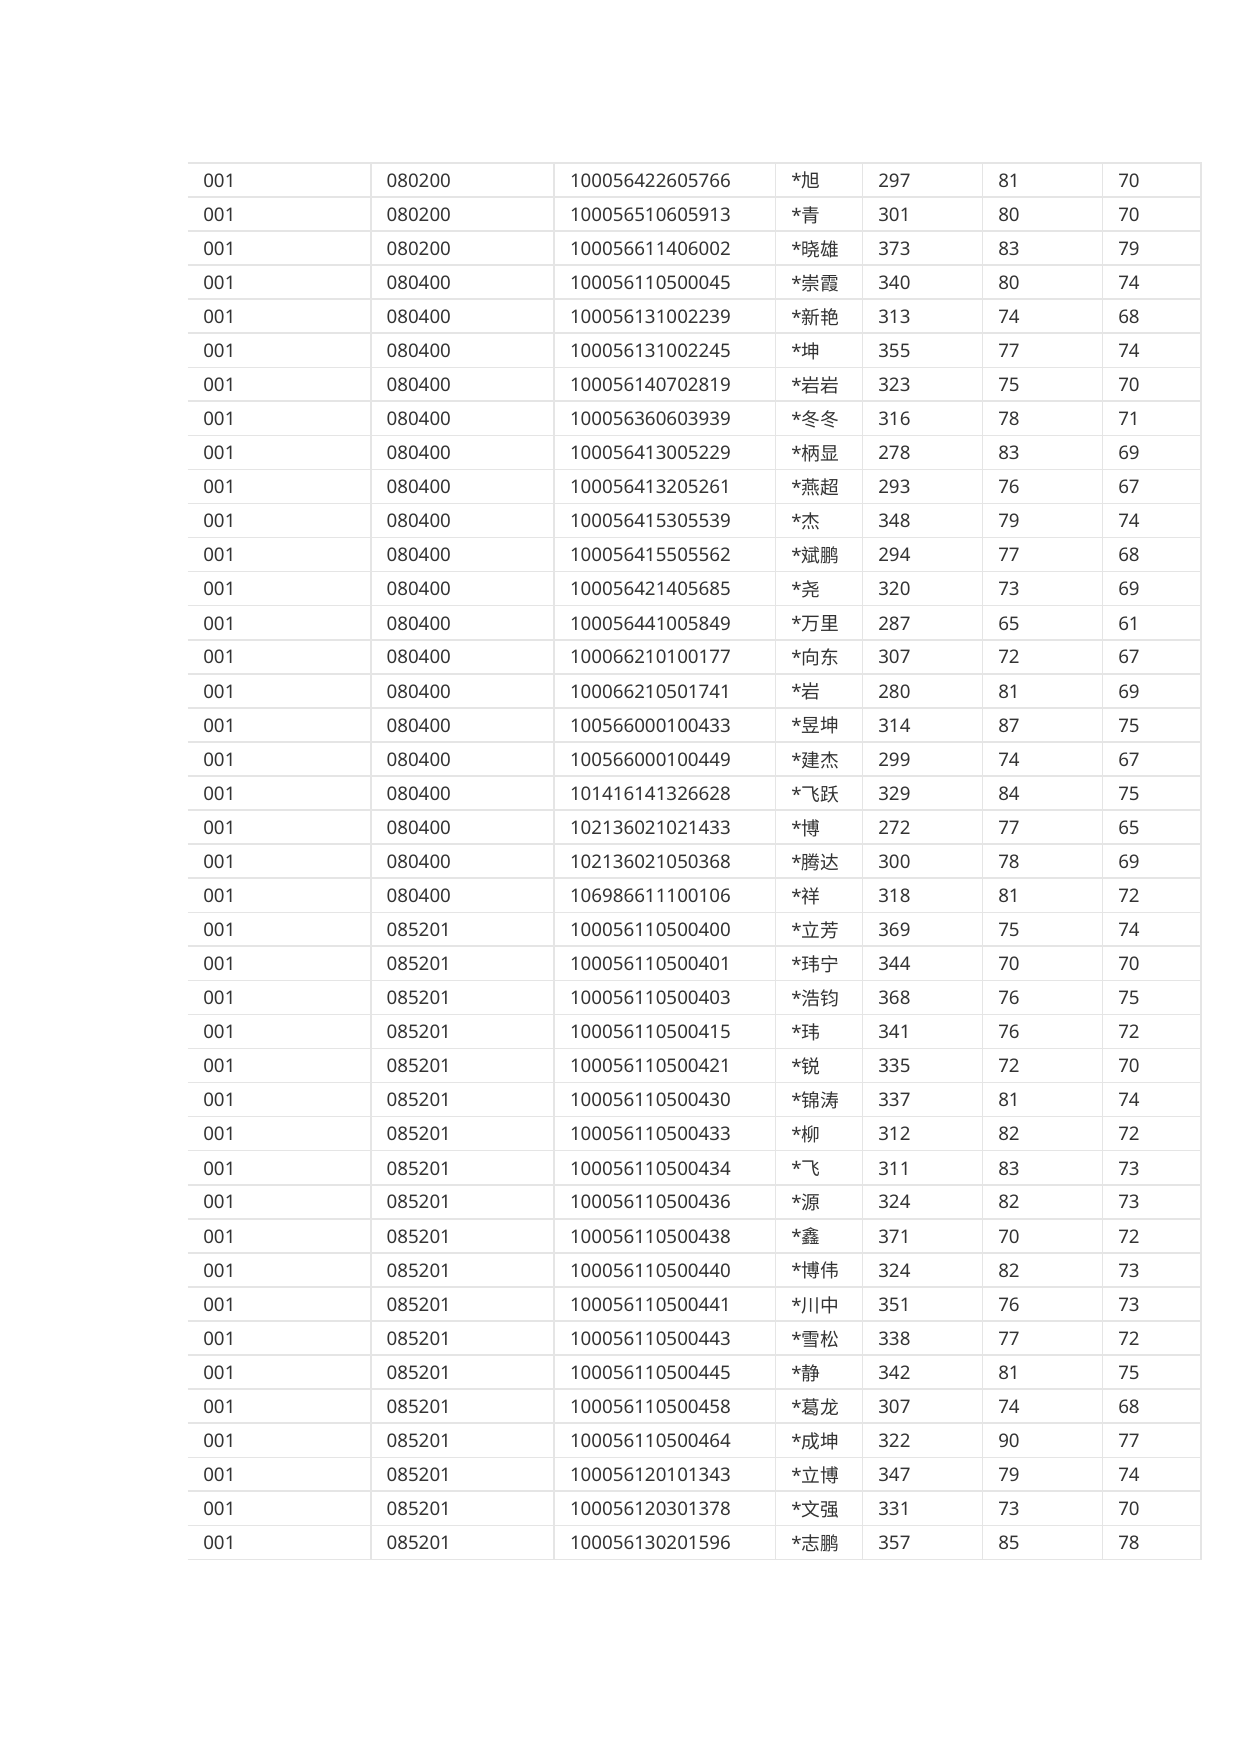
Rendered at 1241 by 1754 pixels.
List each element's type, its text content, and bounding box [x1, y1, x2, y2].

table_cell 82 [983, 1117, 1102, 1150]
table_cell 080400 [372, 709, 553, 741]
table_cell 344 [863, 947, 982, 979]
table_cell 71 [1103, 402, 1200, 434]
table_cell 301 [863, 198, 982, 230]
table_cell 278 [863, 436, 982, 468]
table_cell 79 [983, 504, 1102, 537]
table_cell 81 [983, 879, 1102, 911]
table_cell 100056422605766 [555, 164, 775, 196]
table_cell 080400 [372, 811, 553, 843]
table_cell 001 [188, 1151, 370, 1184]
table_cell 100566000100449 [555, 743, 775, 775]
table_cell 001 [188, 1322, 370, 1354]
table_cell 080400 [372, 504, 553, 537]
table_cell 81 [983, 1083, 1102, 1116]
table_cell 83 [983, 436, 1102, 468]
table_cell 368 [863, 981, 982, 1013]
table_cell 318 [863, 879, 982, 911]
table_cell *川中 [776, 1288, 862, 1320]
table_cell 085201 [372, 1322, 553, 1354]
table_cell 77 [983, 334, 1102, 366]
table_cell 100056413005229 [555, 436, 775, 468]
table_cell *源 [776, 1186, 862, 1218]
table_cell 76 [983, 1288, 1102, 1320]
table_cell 085201 [372, 1049, 553, 1082]
table_cell *锐 [776, 1049, 862, 1082]
table_cell 085201 [372, 1254, 553, 1286]
table_cell *志鹏 [776, 1526, 862, 1558]
table_cell 100056510605913 [555, 198, 775, 230]
table_cell 72 [983, 641, 1102, 673]
table_cell 369 [863, 913, 982, 945]
table_cell 74 [983, 743, 1102, 775]
table_cell 83 [983, 232, 1102, 264]
table_cell 100056110500400 [555, 913, 775, 945]
table_cell 70 [1103, 1049, 1200, 1082]
table_cell 300 [863, 845, 982, 877]
table_cell 100066210100177 [555, 641, 775, 673]
table_cell 324 [863, 1186, 982, 1218]
table_cell 100056110500443 [555, 1322, 775, 1354]
table_cell *文强 [776, 1492, 862, 1524]
table_cell *静 [776, 1356, 862, 1388]
table_cell 75 [1103, 1356, 1200, 1388]
table_cell 72 [1103, 1015, 1200, 1048]
table_cell *新艳 [776, 300, 862, 332]
table_cell 72 [983, 1049, 1102, 1082]
table_cell 106986611100106 [555, 879, 775, 911]
table_cell 085201 [372, 1220, 553, 1252]
table_cell 348 [863, 504, 982, 537]
table_cell 100056110500438 [555, 1220, 775, 1252]
table_cell 307 [863, 641, 982, 673]
table_cell 102136021021433 [555, 811, 775, 843]
table_cell *锦涛 [776, 1083, 862, 1116]
table_cell 001 [188, 743, 370, 775]
table_cell 67 [1103, 641, 1200, 673]
table_cell 001 [188, 709, 370, 741]
table_cell 74 [1103, 334, 1200, 366]
table_cell 100056110500440 [555, 1254, 775, 1286]
table_cell 085201 [372, 1526, 553, 1558]
table_cell 335 [863, 1049, 982, 1082]
table_cell 70 [1103, 1492, 1200, 1524]
table_cell 100056110500464 [555, 1424, 775, 1456]
table_cell *立博 [776, 1458, 862, 1490]
table_cell 100056110500441 [555, 1288, 775, 1320]
table_cell 001 [188, 777, 370, 809]
table_cell 085201 [372, 1015, 553, 1048]
table_cell 323 [863, 368, 982, 400]
table_cell 001 [188, 368, 370, 400]
table_cell 294 [863, 538, 982, 571]
table_cell 080400 [372, 641, 553, 673]
table_cell 080400 [372, 743, 553, 775]
table_cell 297 [863, 164, 982, 196]
table_cell 72 [1103, 879, 1200, 911]
table_cell 351 [863, 1288, 982, 1320]
table_cell 73 [1103, 1288, 1200, 1320]
table_cell 67 [1103, 743, 1200, 775]
table_cell *博 [776, 811, 862, 843]
table_cell 100056110500445 [555, 1356, 775, 1388]
table_cell 080400 [372, 777, 553, 809]
table_cell 84 [983, 777, 1102, 809]
table_cell *玮宁 [776, 947, 862, 979]
table_cell 001 [188, 1186, 370, 1218]
table_cell 100056110500436 [555, 1186, 775, 1218]
table_cell 74 [1103, 1458, 1200, 1490]
table_cell 080400 [372, 334, 553, 366]
table_cell 74 [983, 300, 1102, 332]
table_cell *雪松 [776, 1322, 862, 1354]
table_cell 70 [1103, 198, 1200, 230]
table_cell 001 [188, 504, 370, 537]
table_cell 69 [1103, 845, 1200, 877]
table_cell 085201 [372, 1186, 553, 1218]
table_cell 085201 [372, 1390, 553, 1422]
table_cell *旭 [776, 164, 862, 196]
table_cell 324 [863, 1254, 982, 1286]
table_cell *柄显 [776, 436, 862, 468]
table_cell 085201 [372, 1117, 553, 1150]
table_cell 100056421405685 [555, 572, 775, 605]
table_cell 82 [983, 1254, 1102, 1286]
table_cell 72 [1103, 1117, 1200, 1150]
table_cell 77 [1103, 1424, 1200, 1456]
table_cell 100056413205261 [555, 470, 775, 503]
table_cell 69 [1103, 675, 1200, 707]
table_cell 001 [188, 1288, 370, 1320]
table_cell 080400 [372, 300, 553, 332]
table_cell 085201 [372, 981, 553, 1013]
table_cell 100056415505562 [555, 538, 775, 571]
table_cell 73 [1103, 1151, 1200, 1184]
table_cell *万里 [776, 606, 862, 639]
table_cell 68 [1103, 538, 1200, 571]
table_cell 100056441005849 [555, 606, 775, 639]
table_cell *青 [776, 198, 862, 230]
table_cell *鑫 [776, 1220, 862, 1252]
table_cell *向东 [776, 641, 862, 673]
table_cell 313 [863, 300, 982, 332]
table_cell 001 [188, 675, 370, 707]
table_cell 75 [983, 913, 1102, 945]
table_cell *岩 [776, 675, 862, 707]
table_cell 001 [188, 1424, 370, 1456]
table_cell 080400 [372, 436, 553, 468]
table_cell 78 [983, 845, 1102, 877]
table_cell *柳 [776, 1117, 862, 1150]
table_cell 001 [188, 436, 370, 468]
table_cell 67 [1103, 470, 1200, 503]
table_cell 70 [983, 1220, 1102, 1252]
table_cell 001 [188, 879, 370, 911]
table_cell 001 [188, 1492, 370, 1524]
table_cell 341 [863, 1015, 982, 1048]
table_cell 100056110500458 [555, 1390, 775, 1422]
table_cell 320 [863, 572, 982, 605]
table_cell 65 [983, 606, 1102, 639]
table_cell 77 [983, 538, 1102, 571]
table_cell 080400 [372, 470, 553, 503]
table_cell 001 [188, 266, 370, 298]
table_cell *岩岩 [776, 368, 862, 400]
table_cell 75 [1103, 709, 1200, 741]
table_cell 87 [983, 709, 1102, 741]
table_cell 340 [863, 266, 982, 298]
table_cell 001 [188, 1526, 370, 1558]
table_cell *博伟 [776, 1254, 862, 1286]
table_cell *崇霞 [776, 266, 862, 298]
table_cell *立芳 [776, 913, 862, 945]
table_cell *祥 [776, 879, 862, 911]
table_cell 79 [983, 1458, 1102, 1490]
table_cell 76 [983, 981, 1102, 1013]
table_cell 293 [863, 470, 982, 503]
table_cell 70 [983, 947, 1102, 979]
table_cell 001 [188, 164, 370, 196]
table_cell 73 [1103, 1254, 1200, 1286]
table_cell 001 [188, 1015, 370, 1048]
table_cell 80 [983, 266, 1102, 298]
table_cell *飞 [776, 1151, 862, 1184]
table_cell 299 [863, 743, 982, 775]
table_cell 312 [863, 1117, 982, 1150]
table_cell *葛龙 [776, 1390, 862, 1422]
table_cell 080200 [372, 164, 553, 196]
table_cell 311 [863, 1151, 982, 1184]
table_cell 001 [188, 981, 370, 1013]
table_cell *斌鹏 [776, 538, 862, 571]
table_cell 085201 [372, 1492, 553, 1524]
table_cell 085201 [372, 1424, 553, 1456]
table_cell 82 [983, 1186, 1102, 1218]
table_cell 81 [983, 164, 1102, 196]
table_cell 001 [188, 606, 370, 639]
table_cell 272 [863, 811, 982, 843]
table_cell 100056110500403 [555, 981, 775, 1013]
table_cell 001 [188, 538, 370, 571]
table_cell 78 [1103, 1526, 1200, 1558]
table_cell 001 [188, 845, 370, 877]
table_cell 371 [863, 1220, 982, 1252]
table_cell 280 [863, 675, 982, 707]
table_cell 77 [983, 1322, 1102, 1354]
table_cell 357 [863, 1526, 982, 1558]
table_cell 79 [1103, 232, 1200, 264]
table_cell 080200 [372, 198, 553, 230]
table_cell 70 [1103, 947, 1200, 979]
table_cell 77 [983, 811, 1102, 843]
table_cell 100056120301378 [555, 1492, 775, 1524]
table_cell 316 [863, 402, 982, 434]
table_cell 001 [188, 402, 370, 434]
table_cell 085201 [372, 1356, 553, 1388]
table_cell 080400 [372, 402, 553, 434]
table_cell 001 [188, 300, 370, 332]
table_cell 100056130201596 [555, 1526, 775, 1558]
table_cell 68 [1103, 1390, 1200, 1422]
table_cell 001 [188, 198, 370, 230]
table_cell *冬冬 [776, 402, 862, 434]
table_cell 080400 [372, 606, 553, 639]
table_cell 75 [1103, 777, 1200, 809]
table_cell 100056110500415 [555, 1015, 775, 1048]
table_cell 373 [863, 232, 982, 264]
table_cell 100056611406002 [555, 232, 775, 264]
table_cell 287 [863, 606, 982, 639]
table_cell 74 [1103, 913, 1200, 945]
table_cell 001 [188, 1049, 370, 1082]
table_cell 080400 [372, 879, 553, 911]
table_cell 347 [863, 1458, 982, 1490]
table_cell 72 [1103, 1220, 1200, 1252]
table_cell *浩钧 [776, 981, 862, 1013]
table_cell 73 [983, 1492, 1102, 1524]
table_cell *燕超 [776, 470, 862, 503]
table_cell 001 [188, 232, 370, 264]
table_cell 83 [983, 1151, 1102, 1184]
table_cell 001 [188, 470, 370, 503]
table_cell 100056110500433 [555, 1117, 775, 1150]
table_cell 100056110500421 [555, 1049, 775, 1082]
table_cell 72 [1103, 1322, 1200, 1354]
table_cell 81 [983, 675, 1102, 707]
table_cell 085201 [372, 913, 553, 945]
table_cell 70 [1103, 368, 1200, 400]
table_cell *飞跃 [776, 777, 862, 809]
table_cell *尧 [776, 572, 862, 605]
table_cell 338 [863, 1322, 982, 1354]
table_cell 78 [983, 402, 1102, 434]
table_cell *玮 [776, 1015, 862, 1048]
table_cell 100056110500434 [555, 1151, 775, 1184]
table_cell 001 [188, 1220, 370, 1252]
table_cell 001 [188, 1390, 370, 1422]
table_cell 102136021050368 [555, 845, 775, 877]
table_cell 001 [188, 1083, 370, 1116]
table_cell 100056110500045 [555, 266, 775, 298]
table_cell 314 [863, 709, 982, 741]
table_cell 080400 [372, 572, 553, 605]
table_cell 76 [983, 1015, 1102, 1048]
table_cell 001 [188, 641, 370, 673]
table_cell 74 [1103, 1083, 1200, 1116]
table_cell 90 [983, 1424, 1102, 1456]
table_cell 74 [1103, 504, 1200, 537]
table_cell 080400 [372, 845, 553, 877]
table_cell *坤 [776, 334, 862, 366]
table_cell 337 [863, 1083, 982, 1116]
table_cell 307 [863, 1390, 982, 1422]
table_cell 75 [983, 368, 1102, 400]
table_cell 001 [188, 1356, 370, 1388]
table_cell *杰 [776, 504, 862, 537]
table_cell 001 [188, 572, 370, 605]
table_cell 100056140702819 [555, 368, 775, 400]
table_cell 080400 [372, 538, 553, 571]
table_cell 080400 [372, 266, 553, 298]
table_cell 085201 [372, 1083, 553, 1116]
table_cell 342 [863, 1356, 982, 1388]
table_cell 355 [863, 334, 982, 366]
table_cell 76 [983, 470, 1102, 503]
table_cell 100056120101343 [555, 1458, 775, 1490]
table_cell 322 [863, 1424, 982, 1456]
table_cell 080400 [372, 368, 553, 400]
table_cell 001 [188, 1254, 370, 1286]
table_cell 080400 [372, 675, 553, 707]
table_cell 329 [863, 777, 982, 809]
table_cell 74 [1103, 266, 1200, 298]
table_cell 75 [1103, 981, 1200, 1013]
table_cell 001 [188, 947, 370, 979]
table_cell 80 [983, 198, 1102, 230]
table_cell 100066210501741 [555, 675, 775, 707]
table_cell 61 [1103, 606, 1200, 639]
table_cell 65 [1103, 811, 1200, 843]
table_cell 100056110500401 [555, 947, 775, 979]
table_cell 001 [188, 334, 370, 366]
table_cell 100056131002245 [555, 334, 775, 366]
table_cell *晓雄 [776, 232, 862, 264]
table_cell 81 [983, 1356, 1102, 1388]
table_cell 68 [1103, 300, 1200, 332]
table_cell 100056360603939 [555, 402, 775, 434]
table_cell 100056131002239 [555, 300, 775, 332]
table_cell 73 [1103, 1186, 1200, 1218]
table_cell 69 [1103, 572, 1200, 605]
table_cell *昱坤 [776, 709, 862, 741]
table_cell 085201 [372, 1288, 553, 1320]
table_cell 100566000100433 [555, 709, 775, 741]
table_cell 100056110500430 [555, 1083, 775, 1116]
table_cell 001 [188, 1458, 370, 1490]
table_cell 001 [188, 811, 370, 843]
table_cell 080200 [372, 232, 553, 264]
table_cell *建杰 [776, 743, 862, 775]
table_cell 085201 [372, 1151, 553, 1184]
table_cell 085201 [372, 1458, 553, 1490]
table_cell *腾达 [776, 845, 862, 877]
table_cell 69 [1103, 436, 1200, 468]
table_cell 74 [983, 1390, 1102, 1422]
table_cell 85 [983, 1526, 1102, 1558]
table_cell 001 [188, 1117, 370, 1150]
table_cell 73 [983, 572, 1102, 605]
table_cell 331 [863, 1492, 982, 1524]
table_cell 001 [188, 913, 370, 945]
table_cell 101416141326628 [555, 777, 775, 809]
table_cell 100056415305539 [555, 504, 775, 537]
table_cell 70 [1103, 164, 1200, 196]
table_cell 085201 [372, 947, 553, 979]
table_cell *成坤 [776, 1424, 862, 1456]
